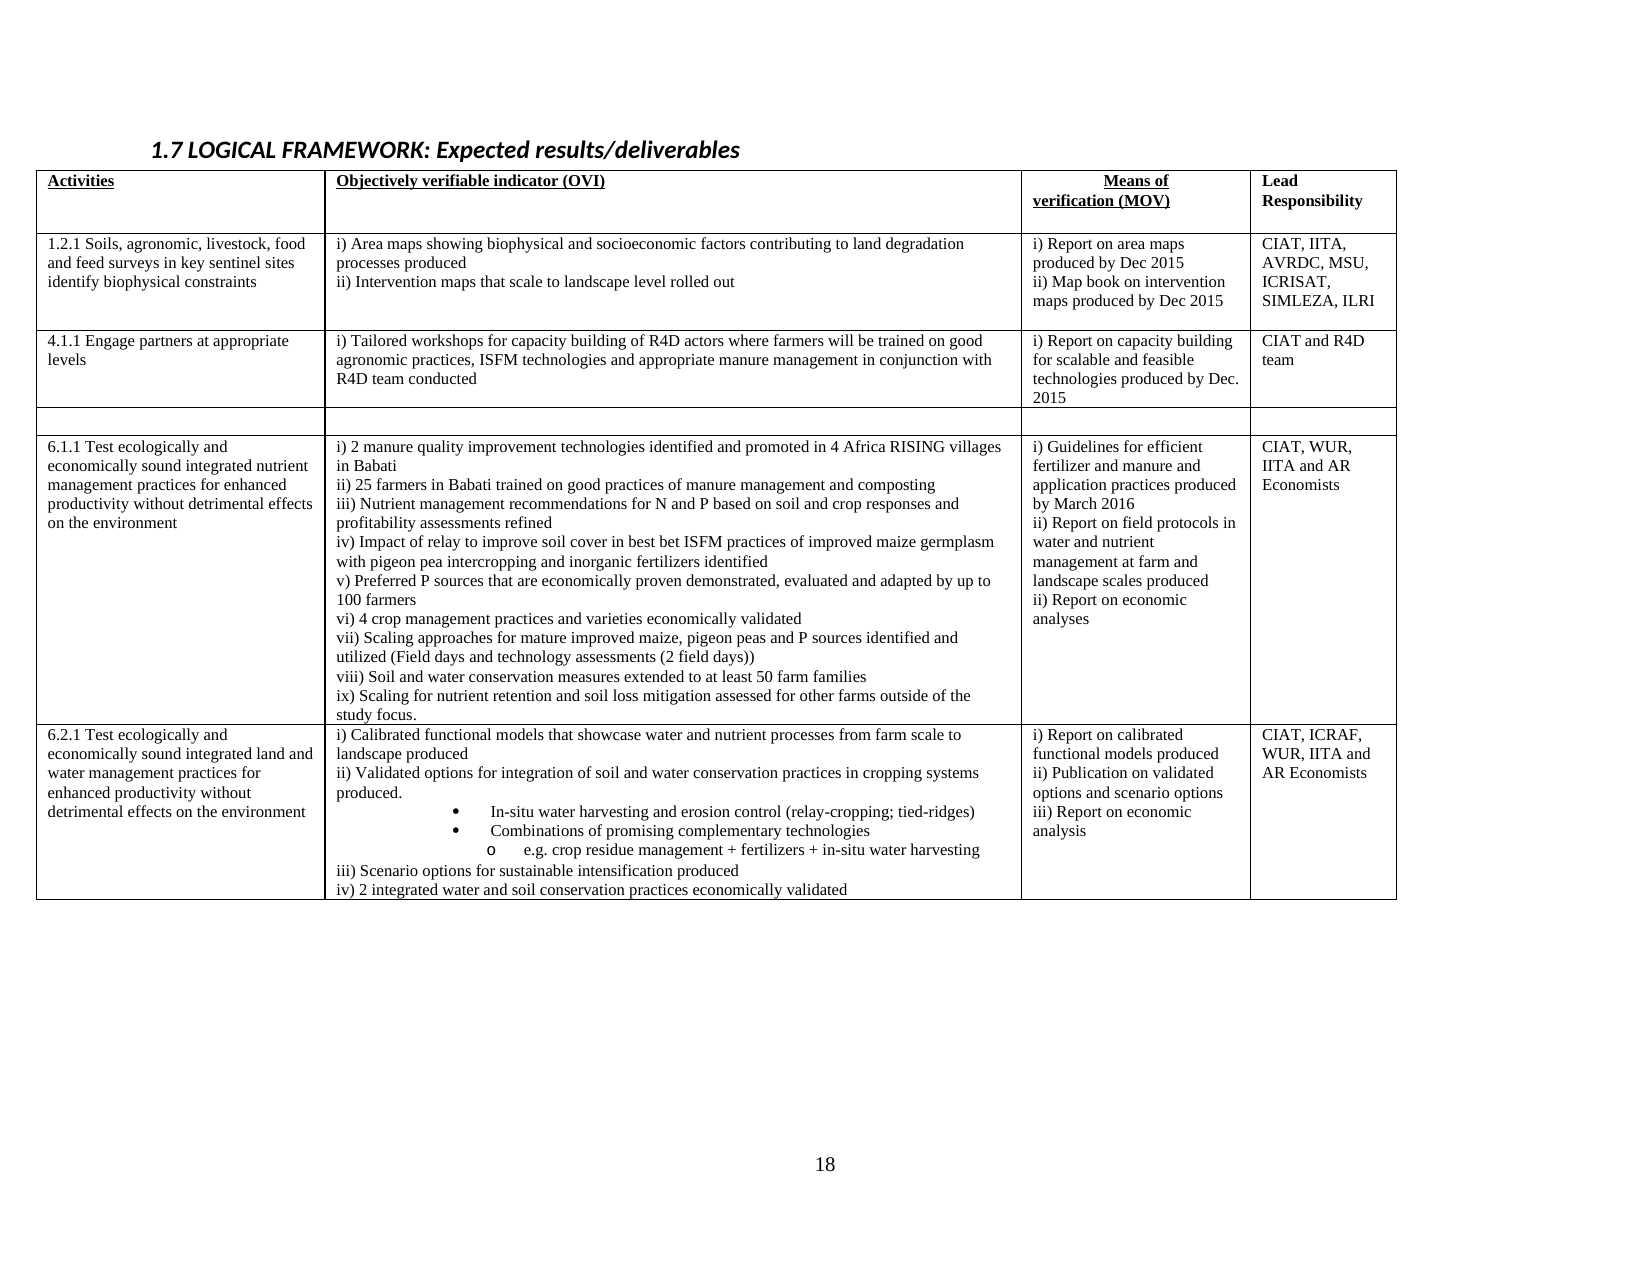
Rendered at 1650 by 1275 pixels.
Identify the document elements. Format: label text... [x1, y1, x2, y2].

table_cell i) Tailored workshops for capacity building of R4D actors where farmers will be trained on good agronomic practices, ISFM technologies and appropriate manure management in conjunction with R4D team conducted [326, 331, 1021, 407]
table_cell [37, 408, 324, 435]
table_cell i) Report on capacity building for scalable and feasible technologies produced by Dec. 2015 [1022, 331, 1250, 407]
table_cell CIAT, ICRAF, WUR, IITA and AR Economists [1251, 725, 1396, 899]
table_cell 6.1.1 Test ecologically and economically sound integrated nutrient management practices for enhanced productivity without detrimental effects on the environment [37, 436, 324, 724]
table_cell 4.1.1 Engage partners at appropriate levels [37, 331, 324, 407]
table_cell CIAT and R4D team [1251, 331, 1396, 407]
table_cell [1251, 408, 1396, 435]
table_header Lead Responsibility [1251, 171, 1396, 233]
table_cell i) Report on calibrated functional models produced ii) Publication on validated options and scenario options iii) Report on economic analysis [1022, 725, 1250, 899]
table_cell i) 2 manure quality improvement technologies identified and promoted in 4 Africa RISING villages in Babati ii) 25 farmers in Babati trained on good practices of manure management and composting iii) Nutrient management recommendations for N and P based on soil and crop responses and profitability assessments refined iv) Impact of relay to improve soil cover in best bet ISFM practices of improved maize germplasm with pigeon pea intercropping and inorganic fertilizers identified v) Preferred P sources that are economically proven demonstrated, evaluated and adapted by up to 100 farmers vi) 4 crop management practices and varieties economically validated vii) Scaling approaches for mature improved maize, pigeon peas and P sources identified and utilized (Field days and technology assessments (2 field days)) viii) Soil and water conservation measures extended to at least 50 farm families ix) Scaling for nutrient retention and soil loss mitigation assessed for other farms outside of the study focus. [326, 436, 1021, 724]
table_cell i) Report on area maps produced by Dec 2015 ii) Map book on intervention maps produced by Dec 2015 [1022, 234, 1250, 329]
table_cell 1.2.1 Soils, agronomic, livestock, food and feed surveys in key sentinel sites identify biophysical constraints [37, 234, 324, 329]
table_cell 6.2.1 Test ecologically and economically sound integrated land and water management practices for enhanced productivity without detrimental effects on the environment [37, 725, 324, 899]
table_cell [1022, 408, 1250, 435]
table_cell CIAT, WUR, IITA and AR Economists [1251, 436, 1396, 724]
table_header Objectively verifiable indicator (OVI) [326, 171, 1021, 233]
table_cell i) Guidelines for efficient fertilizer and manure and application practices produced by March 2016 ii) Report on field protocols in water and nutrient management at farm and landscape scales produced ii) Report on economic analyses [1022, 436, 1250, 724]
table_cell i) Calibrated functional models that showcase water and nutrient processes from farm scale to landscape produced ii) Validated options for integration of soil and water conservation practices in cropping systems produced. In-situ water harvesting and erosion control (relay-cropping; tied-ridges) Combinations of promising complementary technologies e.g. crop residue management + fertilizers + in-situ water harvesting iii) Scenario options for sustainable intensification produced iv) 2 integrated water and soil conservation practices economically validated [326, 725, 1021, 899]
table_header Means of verification (MOV) [1022, 171, 1250, 233]
text 1.7 LOGICAL FRAMEWORK: Expected results/deliverables [150, 134, 1500, 165]
table_cell CIAT, IITA, AVRDC, MSU, ICRISAT, SIMLEZA, ILRI [1251, 234, 1396, 329]
table_cell [326, 408, 1021, 435]
table_cell i) Area maps showing biophysical and socioeconomic factors contributing to land degradation processes produced ii) Intervention maps that scale to landscape level rolled out [326, 234, 1021, 329]
table_header Activities [37, 171, 324, 233]
